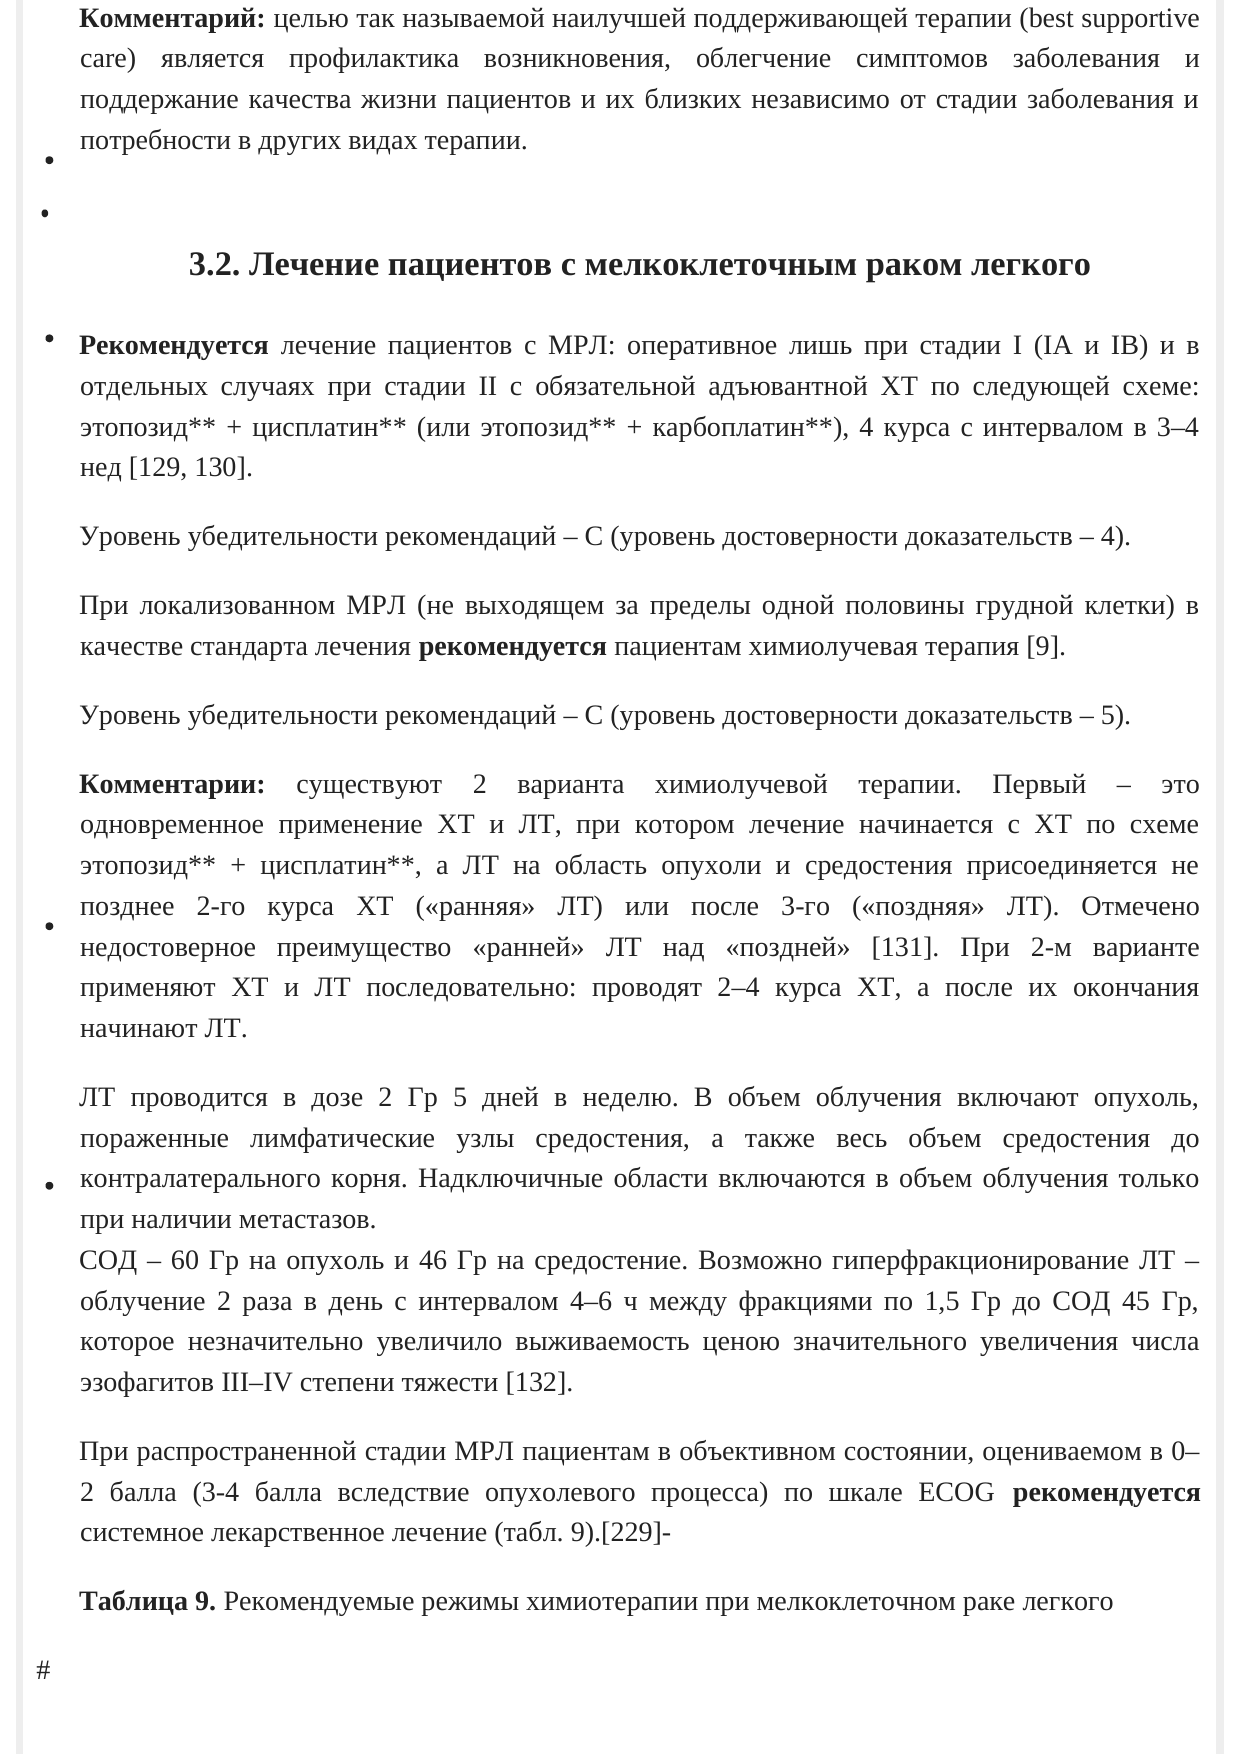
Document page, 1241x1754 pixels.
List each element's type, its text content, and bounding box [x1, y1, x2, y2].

text Уровень убедительности рекомендаций – С (уровень достоверности доказательств – 4). [39, 519, 1201, 552]
text СОД – 60 Гр на опухоль и 46 Гр на средостение. Возможно гиперфракционирование ЛТ – облучение 2 раза в день с интервалом 4–6 ч между фракциями по 1,5 Гр до СОД 45 Гр, которое незначительно увеличило выживаемость ценою значительного увеличения числа эзофагитов III–IV степени тяжести [132]. [39, 1243, 1201, 1397]
text При распространенной стадии МРЛ пациентам в объективном состоянии, оцениваемом в 0–2 балла (3-4 балла вследствие опухолевого процесса) по шкале ECOG рекомендуется системное лекарственное лечение (табл. 9).[229]- [39, 1434, 1201, 1548]
text Рекомендуется лечение пациентов с МРЛ: оперативное лишь при cтадии I (IА и IВ) и в отдельных случаях при cтадии II с обязательной адъювантной ХТ по следующей схеме: этопозид** + цисплатин** (или этопозид** + карбоплатин**), 4 курса с интервалом в 3–4 нед [129, 130]. [39, 328, 1201, 483]
text Комментарий: целью так называемой наилучшей поддерживающей терапии (best supportive care) является профилактика возникновения, облегчение симптомов заболевания и поддержание качества жизни пациентов и их близких независимо от стадии заболевания и потребности в других видах терапии. [39, 1, 1201, 155]
text Таблица 9. Рекомендуемые режимы химиотерапии при мелкоклеточном раке легкого [39, 1584, 1201, 1617]
text ЛТ проводится в дозе 2 Гр 5 дней в неделю. В объем облучения включают опухоль, пораженные лимфатические узлы средостения, а также весь объем средостения до контралатерального корня. Надключичные области включаются в объем облучения только при наличии метастазов. [39, 1080, 1201, 1234]
text При локализованном МРЛ (не выходящем за пределы одной половины грудной клетки) в качестве стандарта лечения рекомендуется пациентам химиолучевая терапия [9]. [39, 588, 1201, 661]
text Уровень убедительности рекомендаций – С (уровень достоверности доказательств – 5). [39, 698, 1201, 730]
text Комментарии: существуют 2 варианта химиолучевой терапии. Первый – это одновременное применение ХТ и ЛТ, при котором лечение начинается с ХТ по схеме этопозид** + цисплатин**, а ЛТ на область опухоли и средостения присоединяется не позднее 2-го курса ХТ («ранняя» ЛТ) или после 3-го («поздняя» ЛТ). Отмечено недостоверное преимущество «ранней» ЛТ над «поздней» [131]. При 2-м варианте применяют ХТ и ЛТ последовательно: проводят 2–4 курса ХТ, а после их окончания начинают ЛТ. [39, 767, 1201, 1043]
subtitle 3.2. Лечение пациентов с мелкоклеточным раком легкого [39, 243, 1201, 282]
